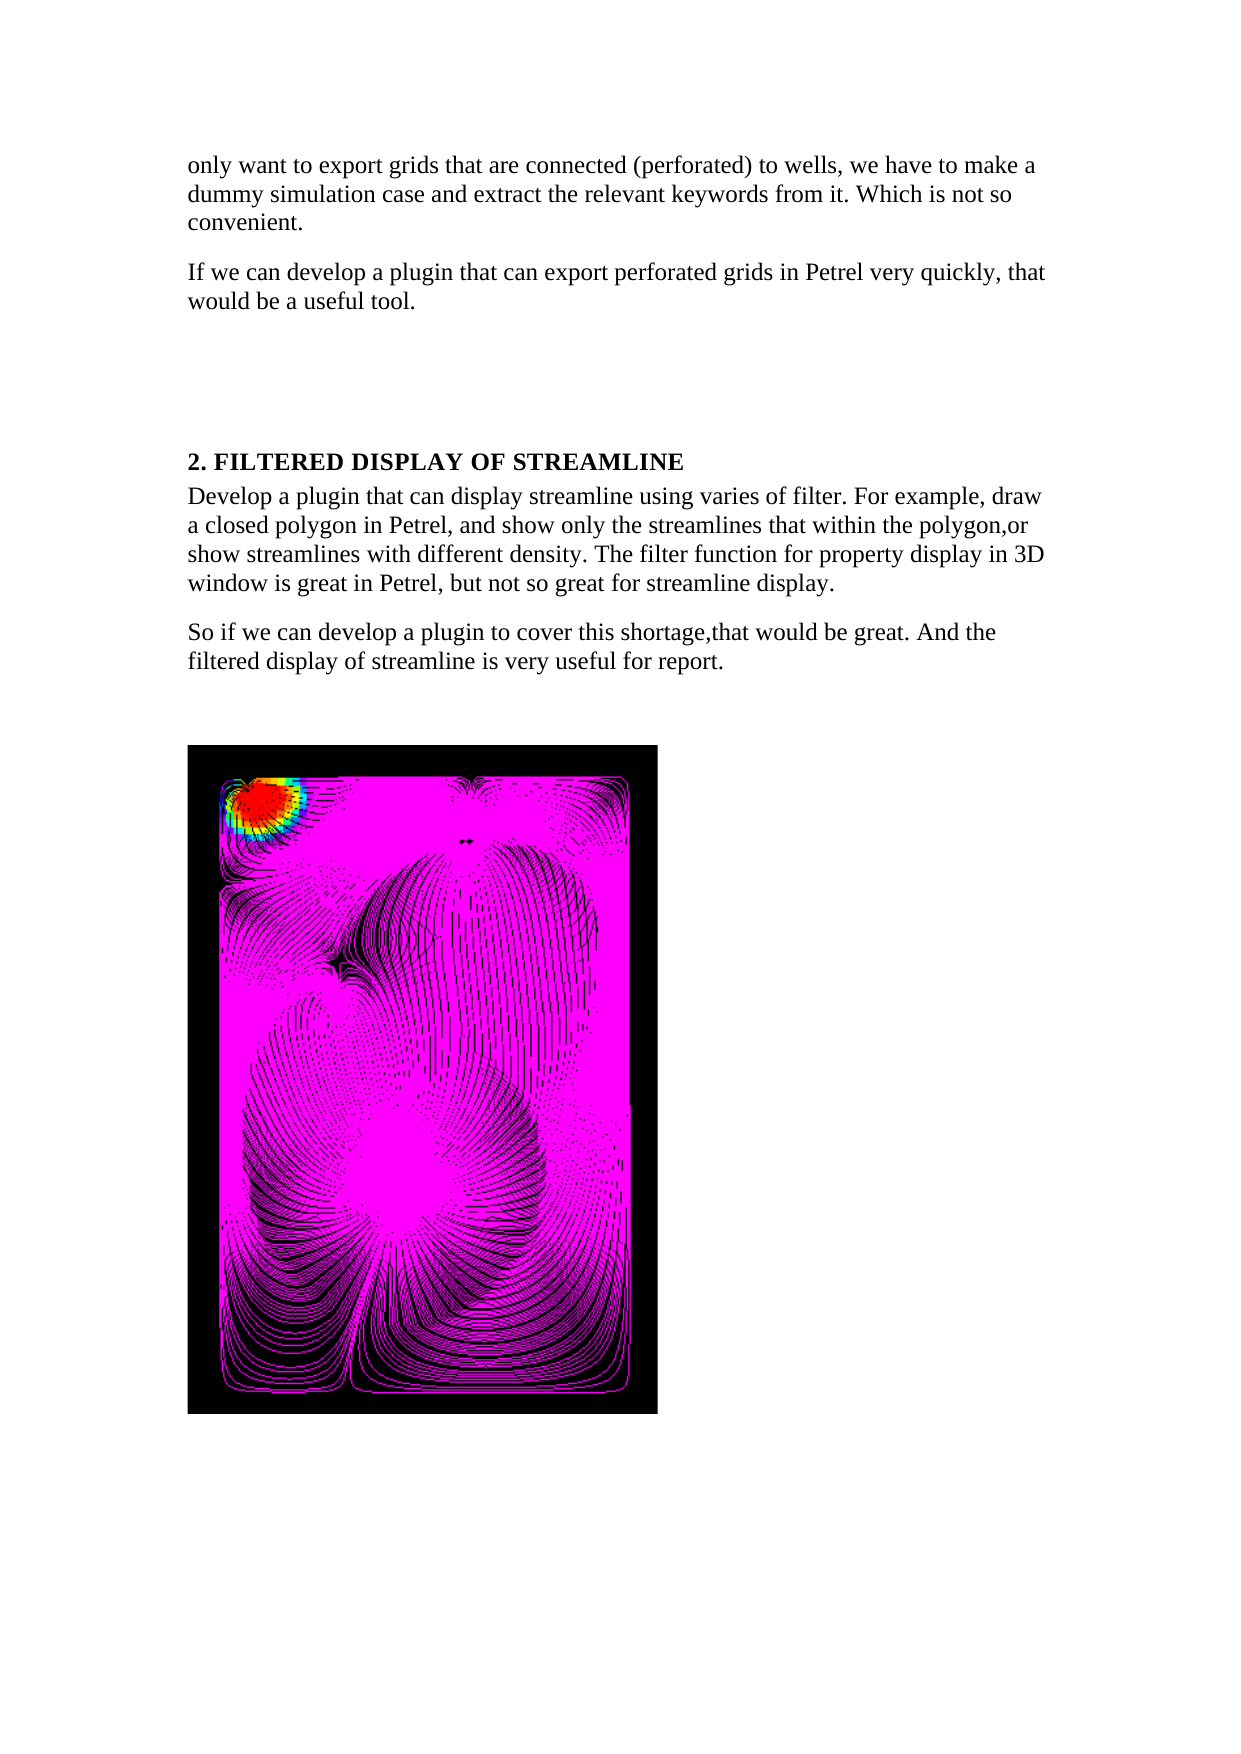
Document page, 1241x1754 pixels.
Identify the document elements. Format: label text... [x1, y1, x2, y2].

subtitle 2. filtered display of Streamline [187, 447, 1053, 476]
picture [187, 745, 658, 1414]
text Develop a plugin that can display streamline using varies of filter. For example, draw a closed polygon in Petrel, and show only the streamlines that within the polygon,or show streamlines with different density. The filter function for property display in 3D window is great in Petrel, but not so great for streamline display. [187, 481, 1053, 596]
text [187, 150, 1053, 236]
text So if we can develop a plugin to cover this shortage,that would be great. And the filtered display of streamline is very useful for report. [187, 617, 1053, 675]
text If we can develop a plugin that can export perforated grids in Petrel very quickly, that would be a useful tool. [187, 257, 1053, 314]
